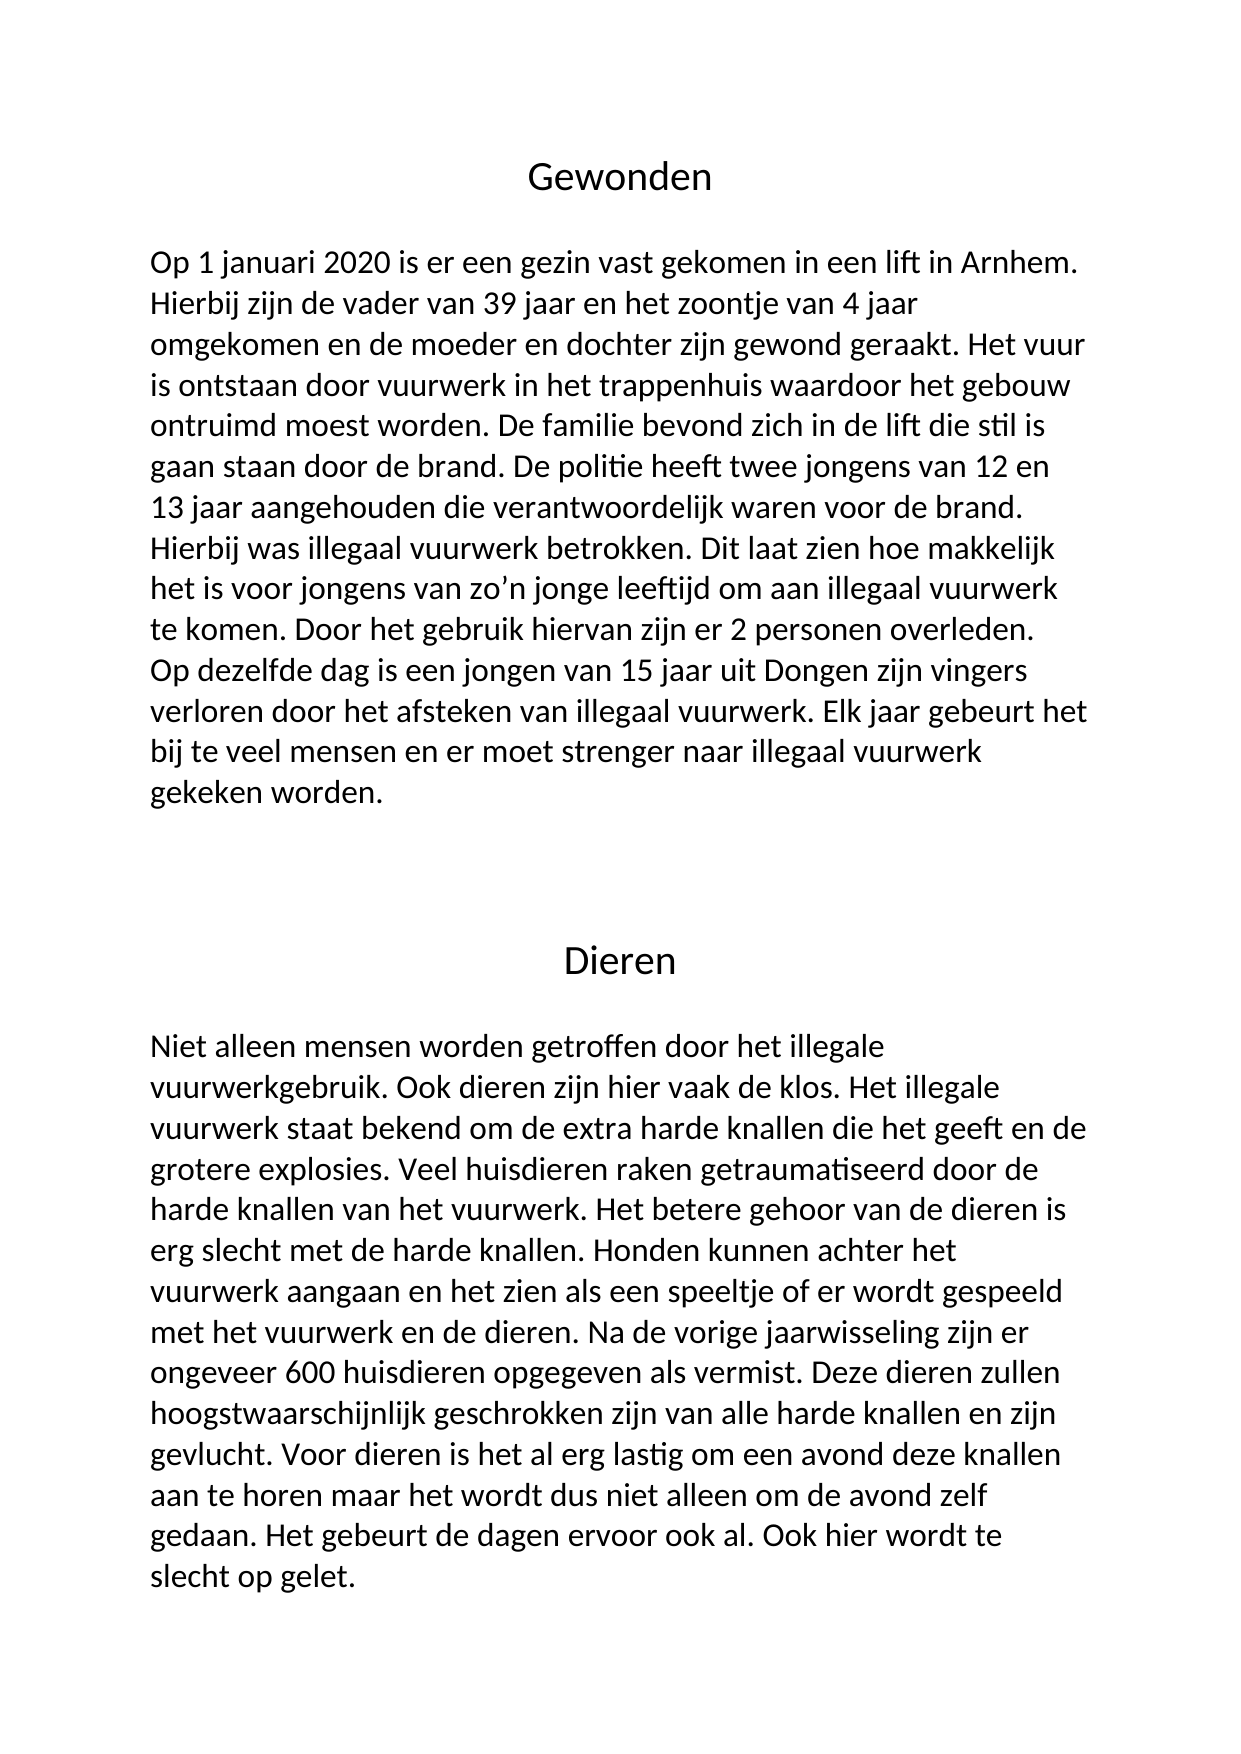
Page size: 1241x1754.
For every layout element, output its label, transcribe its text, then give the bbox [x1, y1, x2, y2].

text Hierbij zijn de vader van 39 jaar en het zoontje van 4 jaar omgekomen en de moeder en dochter zijn gewond geraakt. Het vuur is ontstaan door vuurwerk in het trappenhuis waardoor het gebouw ontruimd moest worden. De familie bevond zich in de lift die stil is gaan staan door de brand. De politie heeft twee jongens van 12 en 13 jaar aangehouden die verantwoordelijk waren voor de brand. Hierbij was illegaal vuurwerk betrokken. Dit laat zien hoe makkelijk het is voor jongens van zo’n jonge leeftijd om aan illegaal vuurwerk te komen. Door het gebruik hiervan zijn er 2 personen overleden. [150, 282, 1090, 649]
text Op 1 januari 2020 is er een gezin vast gekomen in een lift in Arnhem. [150, 242, 1090, 282]
text Gewonden [150, 150, 1090, 201]
text Dieren [150, 934, 1090, 985]
text Op dezelfde dag is een jongen van 15 jaar uit Dongen zijn vingers verloren door het afsteken van illegaal vuurwerk. Elk jaar gebeurt het bij te veel mensen en er moet strenger naar illegaal vuurwerk gekeken worden. [150, 649, 1090, 812]
text Niet alleen mensen worden getroffen door het illegale vuurwerkgebruik. Ook dieren zijn hier vaak de klos. Het illegale vuurwerk staat bekend om de extra harde knallen die het geeft en de grotere explosies. Veel huisdieren raken getraumatiseerd door de harde knallen van het vuurwerk. Het betere gehoor van de dieren is erg slecht met de harde knallen. Honden kunnen achter het vuurwerk aangaan en het zien als een speeltje of er wordt gespeeld met het vuurwerk en de dieren. Na de vorige jaarwisseling zijn er ongeveer 600 huisdieren opgegeven als vermist. Deze dieren zullen hoogstwaarschijnlijk geschrokken zijn van alle harde knallen en zijn gevlucht. Voor dieren is het al erg lastig om een avond deze knallen aan te horen maar het wordt dus niet alleen om de avond zelf gedaan. Het gebeurt de dagen ervoor ook al. Ook hier wordt te slecht op gelet. [150, 1026, 1090, 1596]
